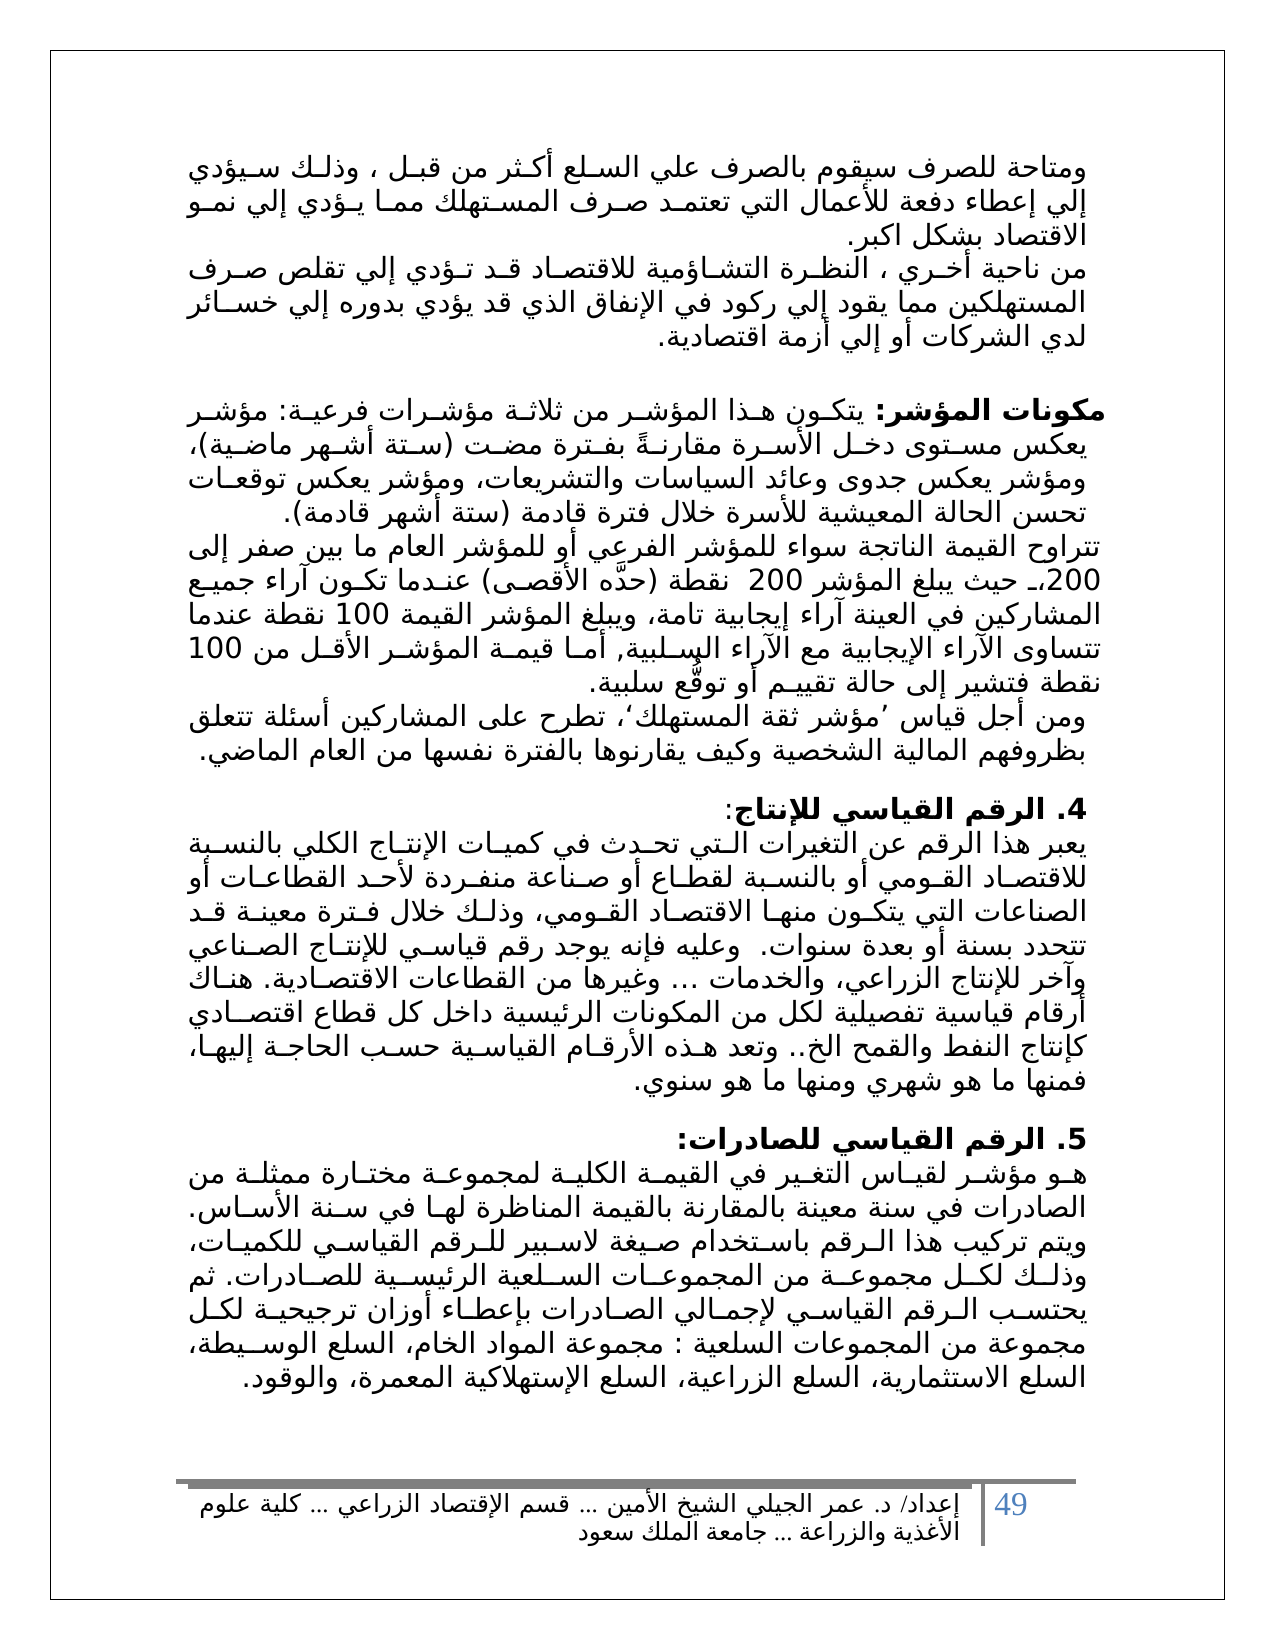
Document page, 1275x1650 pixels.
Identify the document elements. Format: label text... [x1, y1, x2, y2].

text يعبر هذا الرقم عن التغيرات التي تحدث في كميات الإنتاج الكلي بالنسبة للاقتصاد القومي أو بالنسبة لقطاع أو صناعة منفردة لأحد القطاعات أو الصناعات التي يتكون منها الاقتصاد القومي، وذلك خلال فترة معينة قد تتحدد بسنة أو بعدة سنوات. وعليه فإنه يوجد رقم قياسي للإنتاج الصناعي وآخر للإنتاج الزراعي، والخدمات … وغيرها من القطاعات الاقتصادية. هناك أرقام قياسية تفصيلية لكل من المكونات الرئيسية داخل كل قطاع اقتصادي كإنتاج النفط والقمح الخ.. وتعد هذه الأرقام القياسية حسب الحاجة إليها، فمنها ما هو شهري ومنها ما هو سنوي. [187, 826, 1087, 1098]
text 5. الرقم القياسي للصادرات: [187, 1123, 1087, 1157]
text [187, 150, 1087, 252]
text من ناحية أخري ، النظرة التشاؤمية للاقتصاد قد تؤدي إلي تقلص صرف المستهلكين مما يقود إلي ركود في الإنفاق الذي قد يؤدي بدوره إلي خسائر لدي الشركات أو إلي أزمة اقتصادية. [187, 252, 1087, 354]
text ومن أجل قياس ’مؤشر ثقة المستهلك‘، تطرح على المشاركين أسئلة تتعلق بظروفهم المالية الشخصية وكيف يقارنوها بالفترة نفسها من العام الماضي. [187, 699, 1087, 767]
text تتراوح القيمة الناتجة سواء للمؤشر الفرعي أو للمؤشر العام ما بين صفر إلى 200، حيث يبلغ المؤشر 200 نقطة (حدَّه الأقصى) عندما تكون آراء جميع المشاركين في العينة آراء إيجابية تامة، ويبلغ المؤشر القيمة 100 نقطة عندما تتساوى الآراء الإيجابية مع الآراء السلبية, أما قيمة المؤشر الأقل من 100 نقطة فتشير إلى حالة تقييـم أو توقُّع سلبية. [187, 529, 1102, 699]
text مكونات المؤشر: يتكون هذا المؤشر من ثلاثة مؤشرات فرعية: مؤشر يعكس مستوى دخل الأسرة مقارنةً بفترة مضت (ستة أشهر ماضية)، ومؤشر يعكس جدوى وعائد السياسات والتشريعات، ومؤشر يعكس توقعات تحسن الحالة المعيشية للأسرة خلال فترة قادمة (ستة أشهر قادمة). [187, 393, 1106, 529]
text هو مؤشر لقياس التغير في القيمة الكلية لمجموعة مختارة ممثلة من الصادرات في سنة معينة بالمقارنة بالقيمة المناظرة لها في سنة الأساس. ويتم تركيب هذا الرقم باستخدام صيغة لاسبير للرقم القياسي للكميات، وذلك لكل مجموعة من المجموعات السلعية الرئيسية للصادرات. ثم يحتسب الرقم القياسي لإجمالي الصادرات بإعطاء أوزان ترجيحية لكل مجموعة من المجموعات السلعية : مجموعة المواد الخام، السلع الوسيطة، السلع الاستثمارية، السلع الزراعية، السلع الإستهلاكية المعمرة، والوقود. [187, 1157, 1087, 1394]
text 4. الرقم القياسي للإنتاج: [187, 792, 1087, 826]
